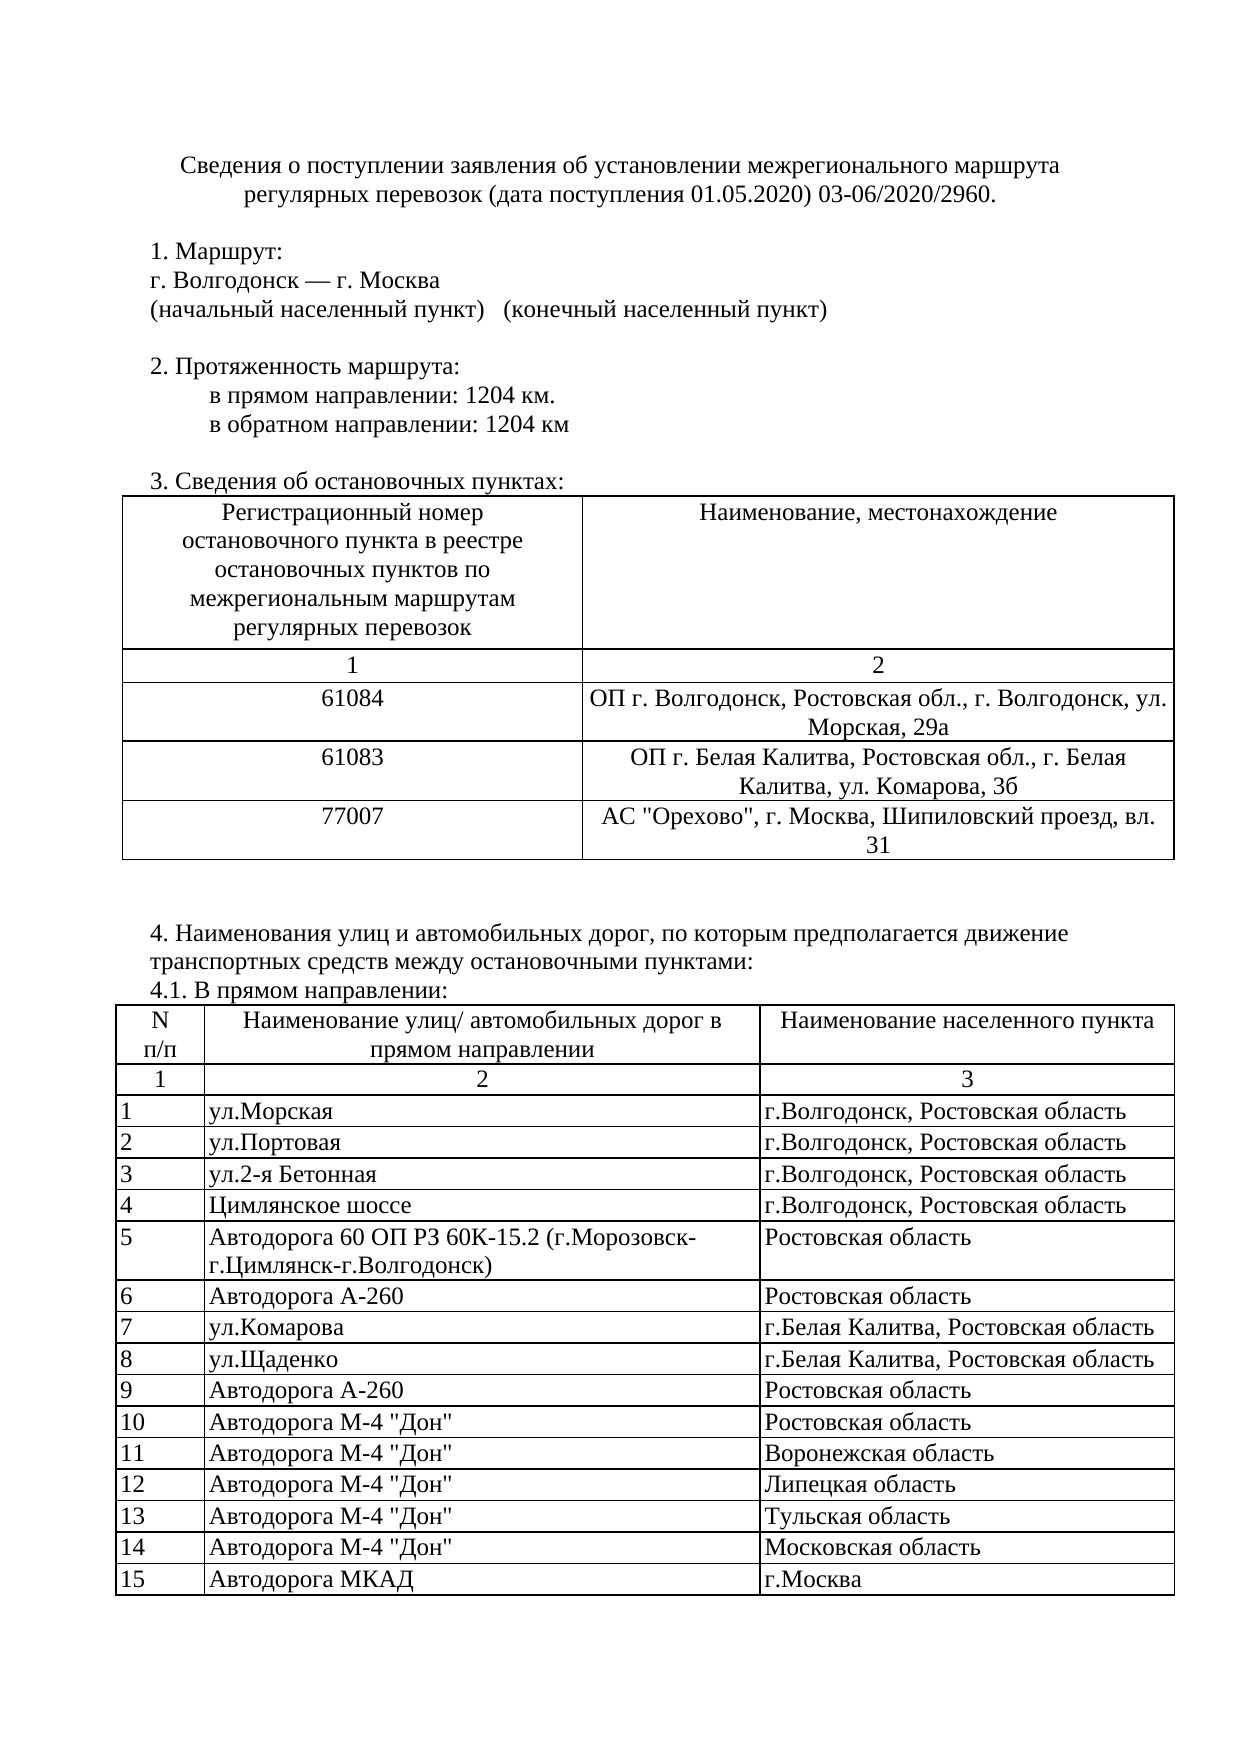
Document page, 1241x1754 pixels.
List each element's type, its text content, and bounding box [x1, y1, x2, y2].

table_cell Автодорога А-260 [205, 1375, 759, 1405]
text г. Волгодонск — г. Москва [150, 265, 1090, 294]
table_cell 6 [117, 1281, 204, 1311]
table_cell ул.2-я Бетонная [205, 1159, 759, 1189]
text 4. Наименования улиц и автомобильных дорог, по которым предполагается движение транспортных средств между остановочными пунктами: [150, 918, 1090, 975]
text (начальный населенный пункт) (конечный населенный пункт) [150, 294, 1090, 322]
table_cell Тульская область [761, 1501, 1174, 1531]
table_header Наименование, местонахождение [583, 497, 1173, 648]
table_cell 9 [117, 1375, 204, 1405]
table_cell ул.Щаденко [205, 1344, 759, 1374]
table_cell 1 [117, 1096, 204, 1126]
table_cell 5 [117, 1222, 204, 1279]
table_cell 15 [117, 1564, 204, 1594]
table_cell 1 [117, 1065, 204, 1094]
table_cell г.Волгодонск, Ростовская область [761, 1159, 1174, 1189]
table_cell Автодорога М-4 "Дон" [205, 1533, 759, 1562]
table_cell Автодорога М-4 "Дон" [205, 1501, 759, 1531]
table_cell Автодорога М-4 "Дон" [205, 1438, 759, 1468]
table_cell 7 [117, 1312, 204, 1342]
table_cell ул.Комарова [205, 1312, 759, 1342]
table_cell Автодорога М-4 "Дон" [205, 1470, 759, 1499]
table_cell 2 [583, 650, 1173, 681]
table_cell Ростовская область [761, 1222, 1174, 1279]
text 4.1. В прямом направлении: [150, 975, 1090, 1004]
table_cell г.Белая Калитва, Ростовская область [761, 1344, 1174, 1374]
table_cell Ростовская область [761, 1407, 1174, 1437]
table_cell Автодорога 60 ОП РЗ 60К-15.2 (г.Морозовск-г.Цимлянск-г.Волгодонск) [205, 1222, 759, 1279]
table_cell Автодорога А-260 [205, 1281, 759, 1311]
table_cell ул.Портовая [205, 1127, 759, 1157]
table_header Наименование улиц/ автомобильных дорог в прямом направлении [205, 1006, 759, 1063]
table_header N п/п [117, 1006, 204, 1063]
text Сведения о поступлении заявления об установлении межрегионального маршрута регулярных перевозок (дата поступления 01.05.2020) 03-06/2020/2960. [150, 150, 1090, 207]
table_cell 61084 [123, 683, 582, 740]
table_cell 12 [117, 1470, 204, 1499]
table_cell 3 [117, 1159, 204, 1189]
table_cell Цимлянское шоссе [205, 1190, 759, 1220]
table_cell ОП г. Белая Калитва, Ростовская обл., г. Белая Калитва, ул. Комарова, 3б [583, 742, 1173, 799]
text 1. Маршрут: [150, 236, 1090, 265]
table_cell 4 [117, 1190, 204, 1220]
table_cell г.Волгодонск, Ростовская область [761, 1127, 1174, 1157]
table_cell 2 [117, 1127, 204, 1157]
table_cell 61083 [123, 742, 582, 799]
table_cell 10 [117, 1407, 204, 1437]
table_cell Ростовская область [761, 1281, 1174, 1311]
table_cell 13 [117, 1501, 204, 1531]
table_cell 3 [761, 1065, 1174, 1094]
table_cell Липецкая область [761, 1470, 1174, 1499]
table_cell 77007 [123, 801, 582, 858]
table_cell 1 [123, 650, 582, 681]
table_cell г.Белая Калитва, Ростовская область [761, 1312, 1174, 1342]
table_cell г.Москва [761, 1564, 1174, 1594]
table_cell г.Волгодонск, Ростовская область [761, 1096, 1174, 1126]
text 3. Сведения об остановочных пунктах: [150, 466, 1090, 495]
table_cell Воронежская область [761, 1438, 1174, 1468]
table_cell АС "Орехово", г. Москва, Шипиловский проезд, вл. 31 [583, 801, 1173, 858]
text в обратном направлении: 1204 км [150, 409, 1090, 437]
text в прямом направлении: 1204 км. [150, 380, 1090, 409]
text 2. Протяженность маршрута: [150, 351, 1090, 380]
table_cell 2 [205, 1065, 759, 1094]
table_cell Московская область [761, 1533, 1174, 1562]
table_cell 14 [117, 1533, 204, 1562]
table_cell Автодорога М-4 "Дон" [205, 1407, 759, 1437]
table_header Наименование населенного пункта [761, 1006, 1174, 1063]
table_cell 8 [117, 1344, 204, 1374]
table_cell Ростовская область [761, 1375, 1174, 1405]
table_cell ОП г. Волгодонск, Ростовская обл., г. Волгодонск, ул. Морская, 29а [583, 683, 1173, 740]
table_cell Автодорога МКАД [205, 1564, 759, 1594]
table_cell ул.Морская [205, 1096, 759, 1126]
table_cell 11 [117, 1438, 204, 1468]
table_cell г.Волгодонск, Ростовская область [761, 1190, 1174, 1220]
table_header Регистрационный номер остановочного пункта в реестре остановочных пунктов по межрегиональным маршрутам регулярных перевозок [123, 497, 582, 648]
